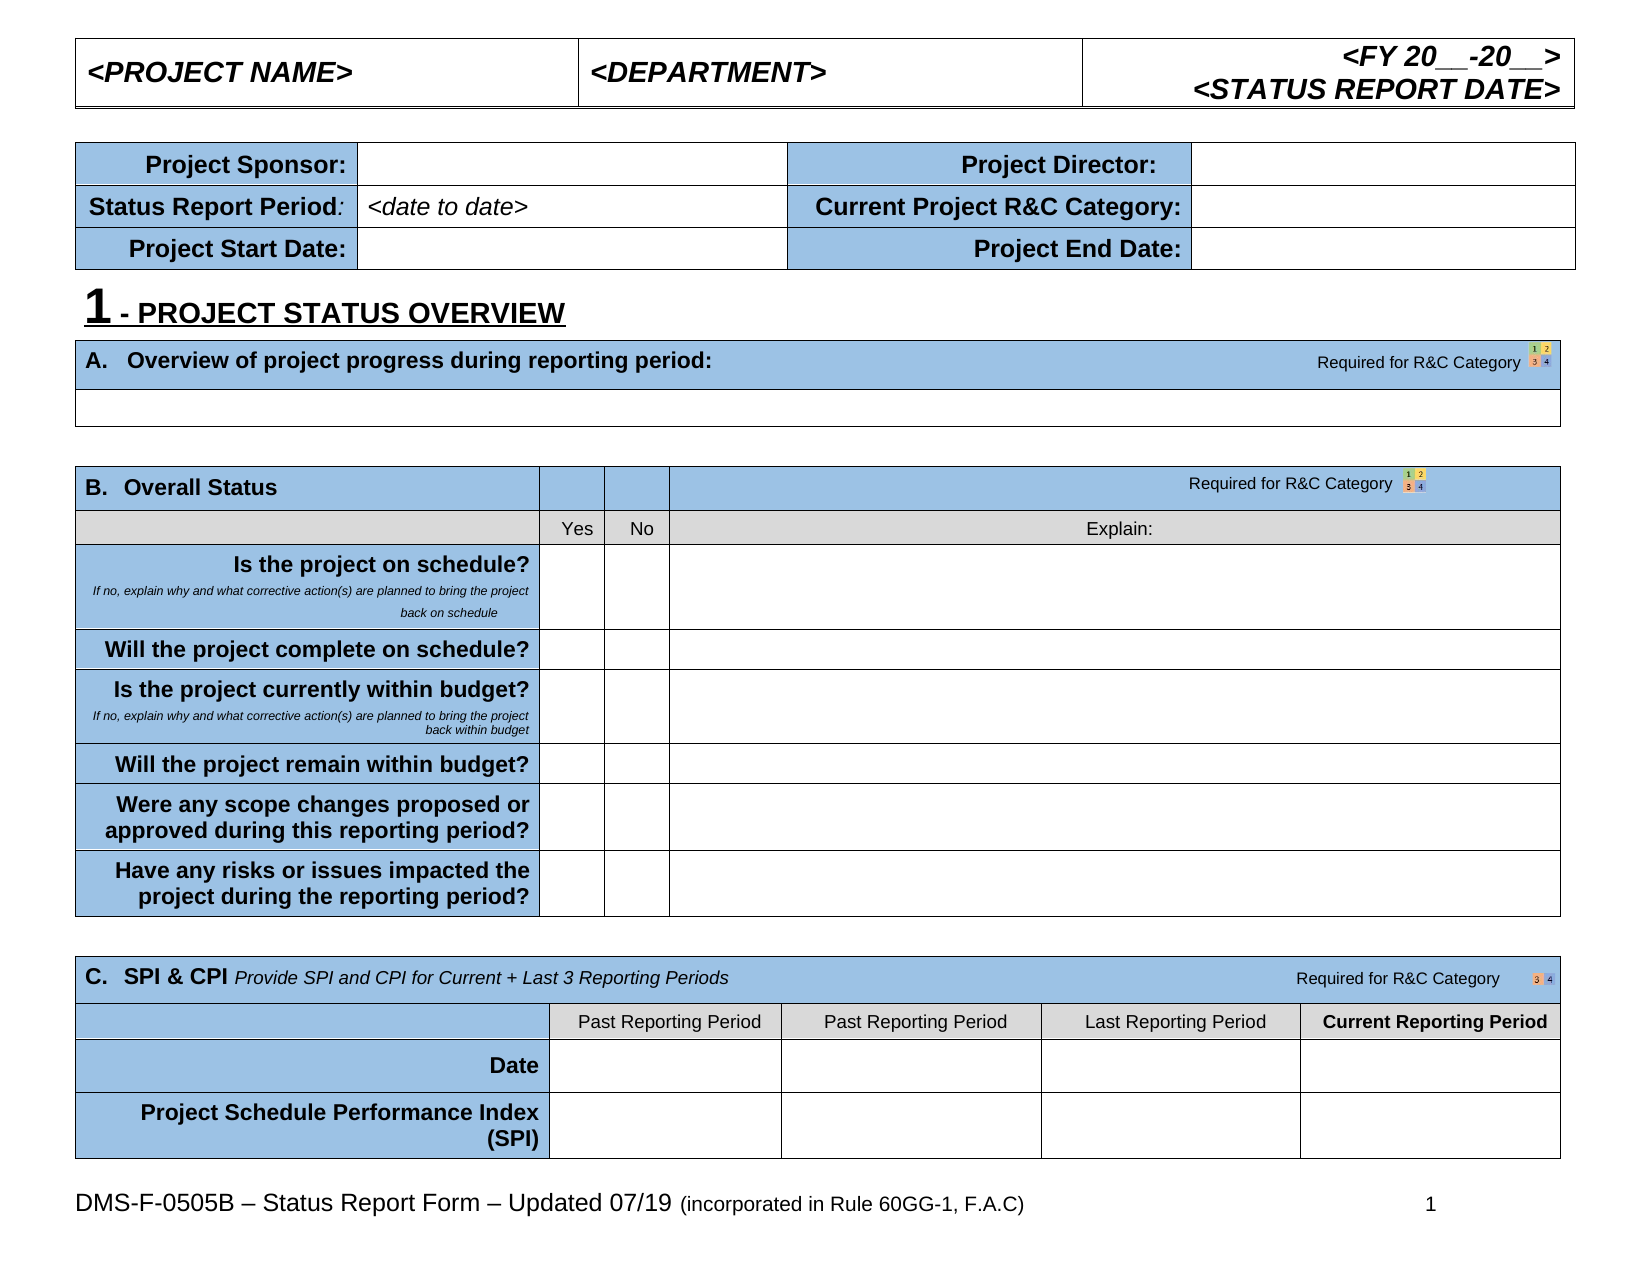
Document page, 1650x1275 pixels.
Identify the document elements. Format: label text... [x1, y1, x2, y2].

table_header C. SPI & CPI Provide SPI and CPI for Current + Last 3 Reporting Periods Required for R&C Category [76, 957, 1560, 1003]
table_cell <date to date> [358, 186, 787, 227]
table_cell Will the project remain within budget? [76, 744, 539, 783]
table_cell [540, 851, 604, 916]
table_cell [605, 851, 669, 916]
table_cell Last Reporting Period [1042, 1004, 1300, 1038]
table_cell [1301, 1040, 1560, 1092]
table_cell [605, 630, 669, 668]
table_cell [540, 784, 604, 849]
table_cell Is the project currently within budget? If no, explain why and what corrective action(s) are planned to bring the project back within budget [76, 670, 539, 743]
table_cell Explain: [670, 511, 1560, 544]
picture [1532, 973, 1556, 985]
table_cell Current Reporting Period [1301, 1004, 1560, 1038]
table_cell Yes [540, 511, 604, 544]
table_cell [540, 630, 604, 668]
table_cell [1192, 228, 1575, 269]
table_cell [605, 744, 669, 783]
table_header A. Overview of project progress during reporting period: Required for R&C Category [76, 341, 1560, 389]
table_cell [550, 1093, 781, 1158]
text 1 - Project Status Overview [84, 276, 1575, 334]
table_header [605, 467, 669, 510]
table_header [358, 143, 787, 184]
table_header B. Overall Status [76, 467, 539, 510]
table_cell Project Schedule Performance Index (SPI) [76, 1093, 549, 1158]
picture [1403, 468, 1426, 493]
table_cell [605, 545, 669, 628]
table_header Project Director: [788, 143, 1191, 184]
table_cell Current Project R&C Category: [788, 186, 1191, 227]
picture [1528, 342, 1552, 367]
table_cell Past Reporting Period [550, 1004, 781, 1038]
table_cell [540, 670, 604, 743]
table_header Project Sponsor: [76, 143, 357, 184]
table_cell [605, 784, 669, 849]
table_cell [550, 1040, 781, 1092]
table_cell Project Start Date: [76, 228, 357, 269]
table_cell [76, 390, 1560, 426]
table_cell Status Report Period: [76, 186, 357, 227]
table_cell [358, 228, 787, 269]
table_cell [782, 1093, 1041, 1158]
table_cell [1301, 1093, 1560, 1158]
table_cell [605, 670, 669, 743]
table_cell [1042, 1093, 1300, 1158]
table_cell [670, 744, 1560, 783]
table_cell [670, 670, 1560, 743]
table_cell Were any scope changes proposed or approved during this reporting period? [76, 784, 539, 849]
table_cell [670, 851, 1560, 916]
table_header Required for R&C Category [670, 467, 1560, 510]
table_cell Will the project complete on schedule? [76, 630, 539, 668]
table_cell [670, 630, 1560, 668]
table_header [1192, 143, 1575, 184]
table_cell [670, 784, 1560, 849]
table_cell [1042, 1040, 1300, 1092]
table_cell [76, 511, 539, 544]
table_cell Date [76, 1040, 549, 1092]
table_cell [76, 1004, 549, 1038]
table_cell No [605, 511, 669, 544]
table_cell Have any risks or issues impacted the project during the reporting period? [76, 851, 539, 916]
table_cell Project End Date: [788, 228, 1191, 269]
table_cell Is the project on schedule? If no, explain why and what corrective action(s) are planned to bring the project back on schedule [76, 545, 539, 628]
table_header [540, 467, 604, 510]
table_cell [1192, 186, 1575, 227]
table_cell [670, 545, 1560, 628]
table_cell Past Reporting Period [782, 1004, 1041, 1038]
table_cell [540, 545, 604, 628]
table_cell [540, 744, 604, 783]
table_cell [782, 1040, 1041, 1092]
